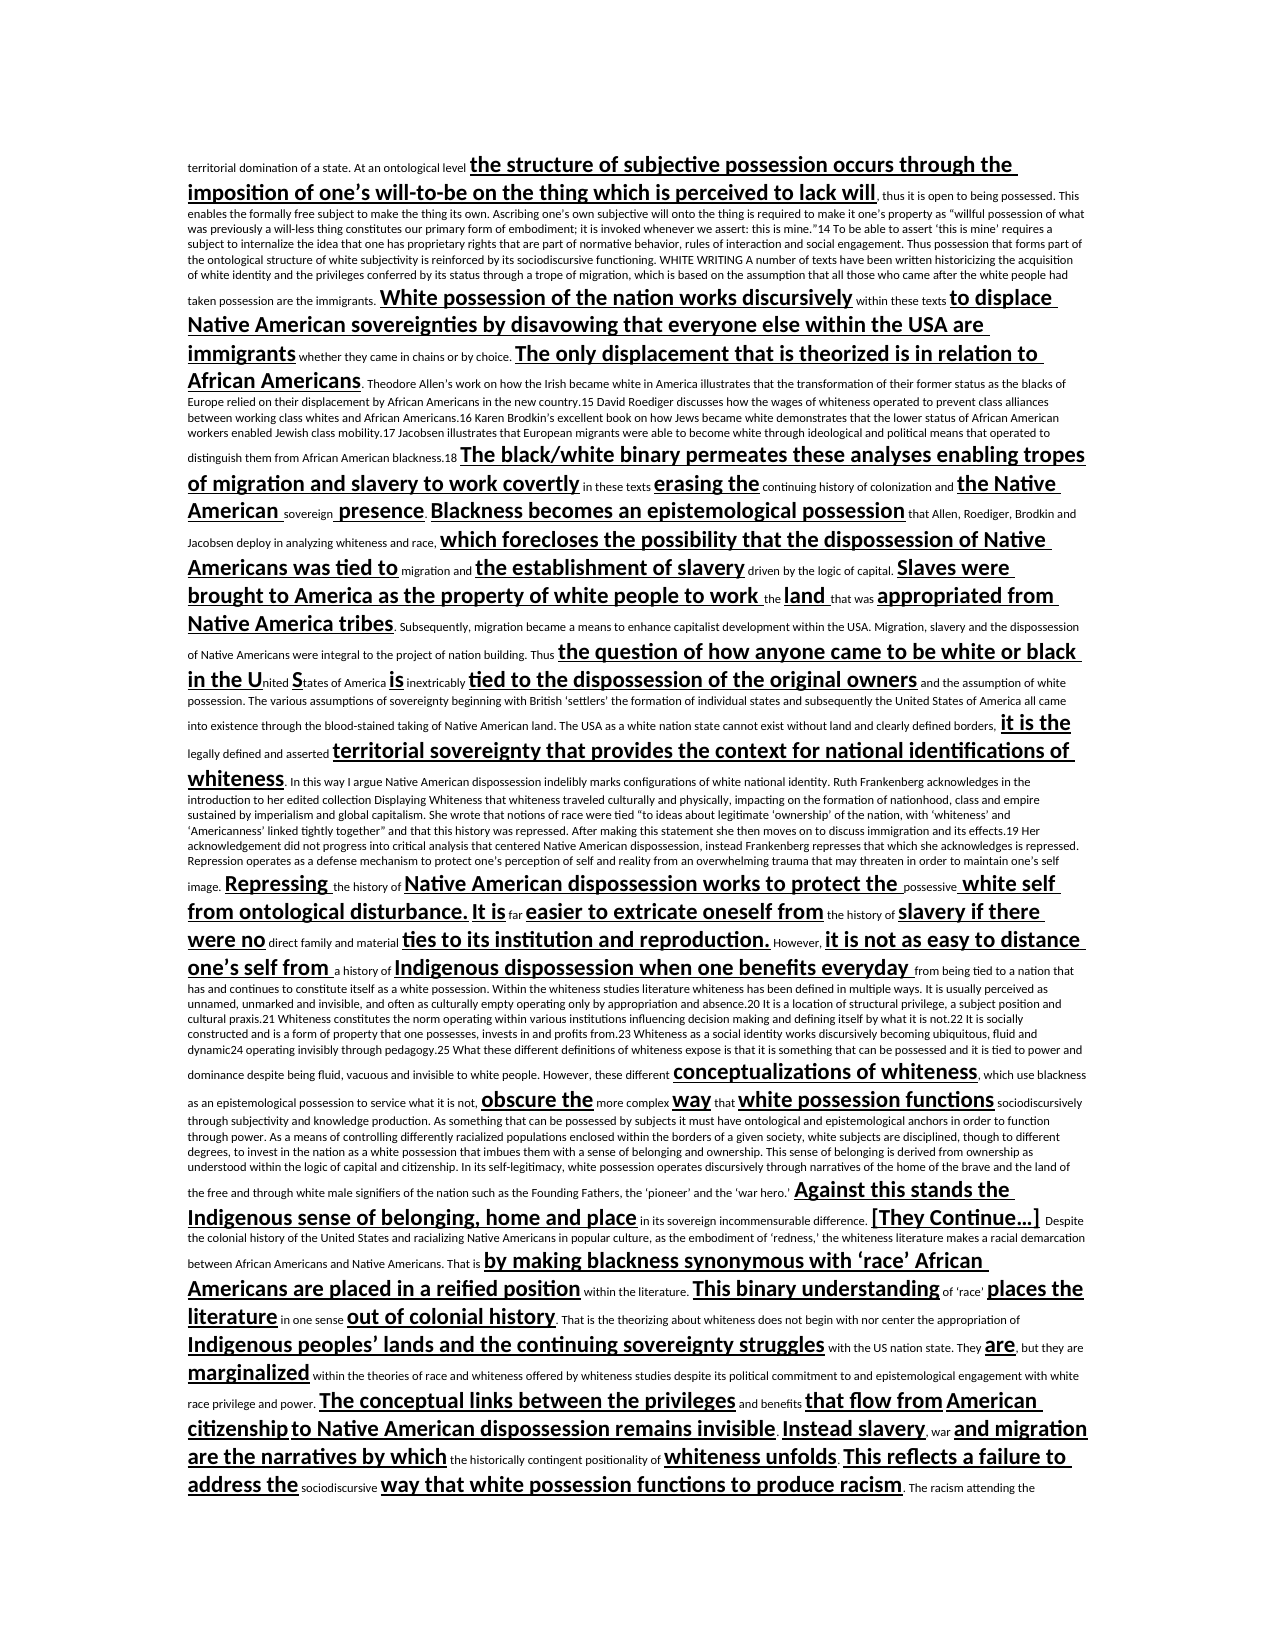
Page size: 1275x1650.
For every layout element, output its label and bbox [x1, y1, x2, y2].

text [187, 150, 1087, 1498]
